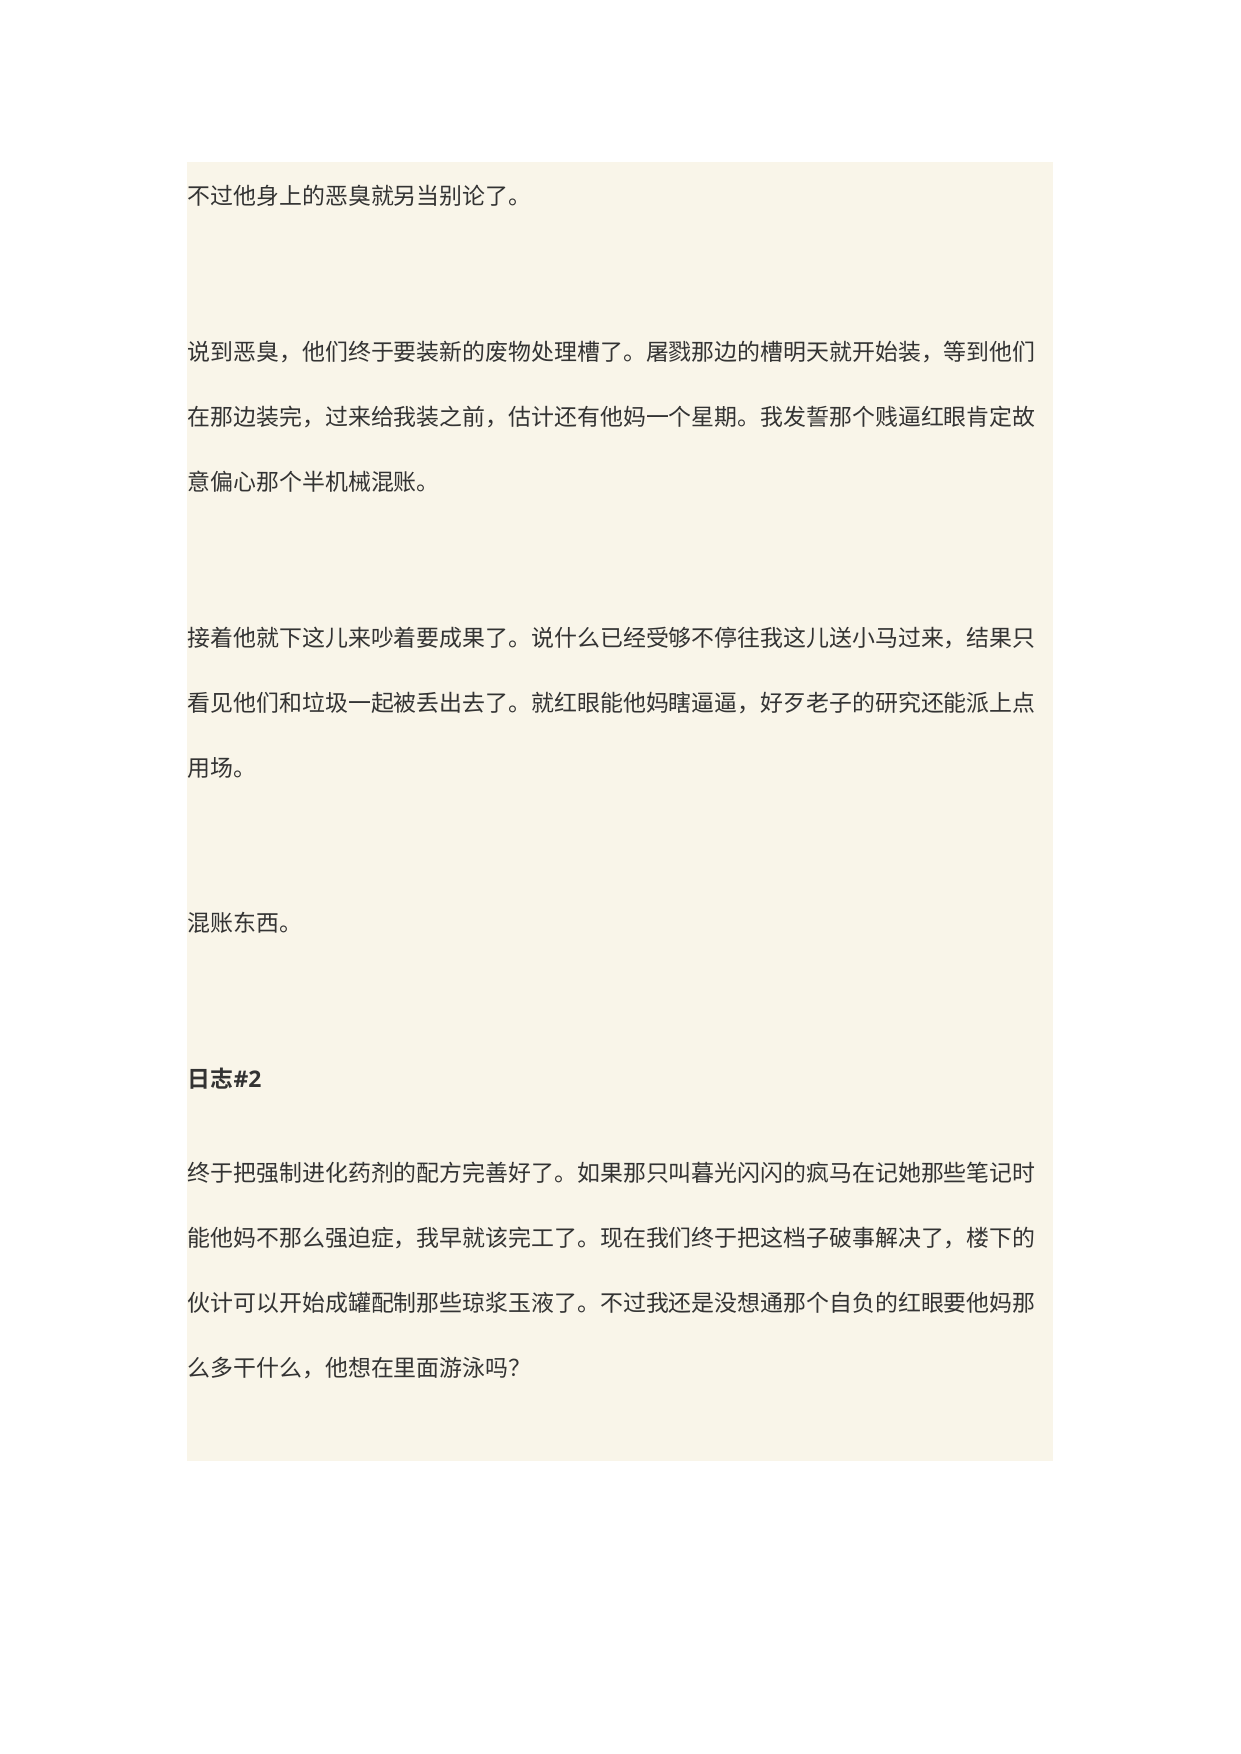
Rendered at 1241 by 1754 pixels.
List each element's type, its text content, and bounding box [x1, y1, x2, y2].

text 不过他身上的恶臭就另当别论了。 [187, 162, 1053, 227]
text 接着他就下这儿来吵着要成果了。说什么已经受够不停往我这儿送小马过来，结果只看见他们和垃圾一起被丢出去了。就红眼能他妈瞎逼逼，好歹老子的研究还能派上点用场。 [187, 604, 1053, 799]
text 终于把强制进化药剂的配方完善好了。如果那只叫暮光闪闪的疯马在记她那些笔记时能他妈不那么强迫症，我早就该完工了。现在我们终于把这档子破事解决了，楼下的伙计可以开始成罐配制那些琼浆玉液了。不过我还是没想通那个自负的红眼要他妈那么多干什么，他想在里面游泳吗？ [187, 1139, 1053, 1399]
text 混账东西。 [187, 889, 1053, 954]
text 说到恶臭，他们终于要装新的废物处理槽了。屠戮那边的槽明天就开始装，等到他们在那边装完，过来给我装之前，估计还有他妈一个星期。我发誓那个贱逼红眼肯定故意偏心那个半机械混账。 [187, 318, 1053, 513]
text 日志#2 [187, 1045, 1053, 1110]
